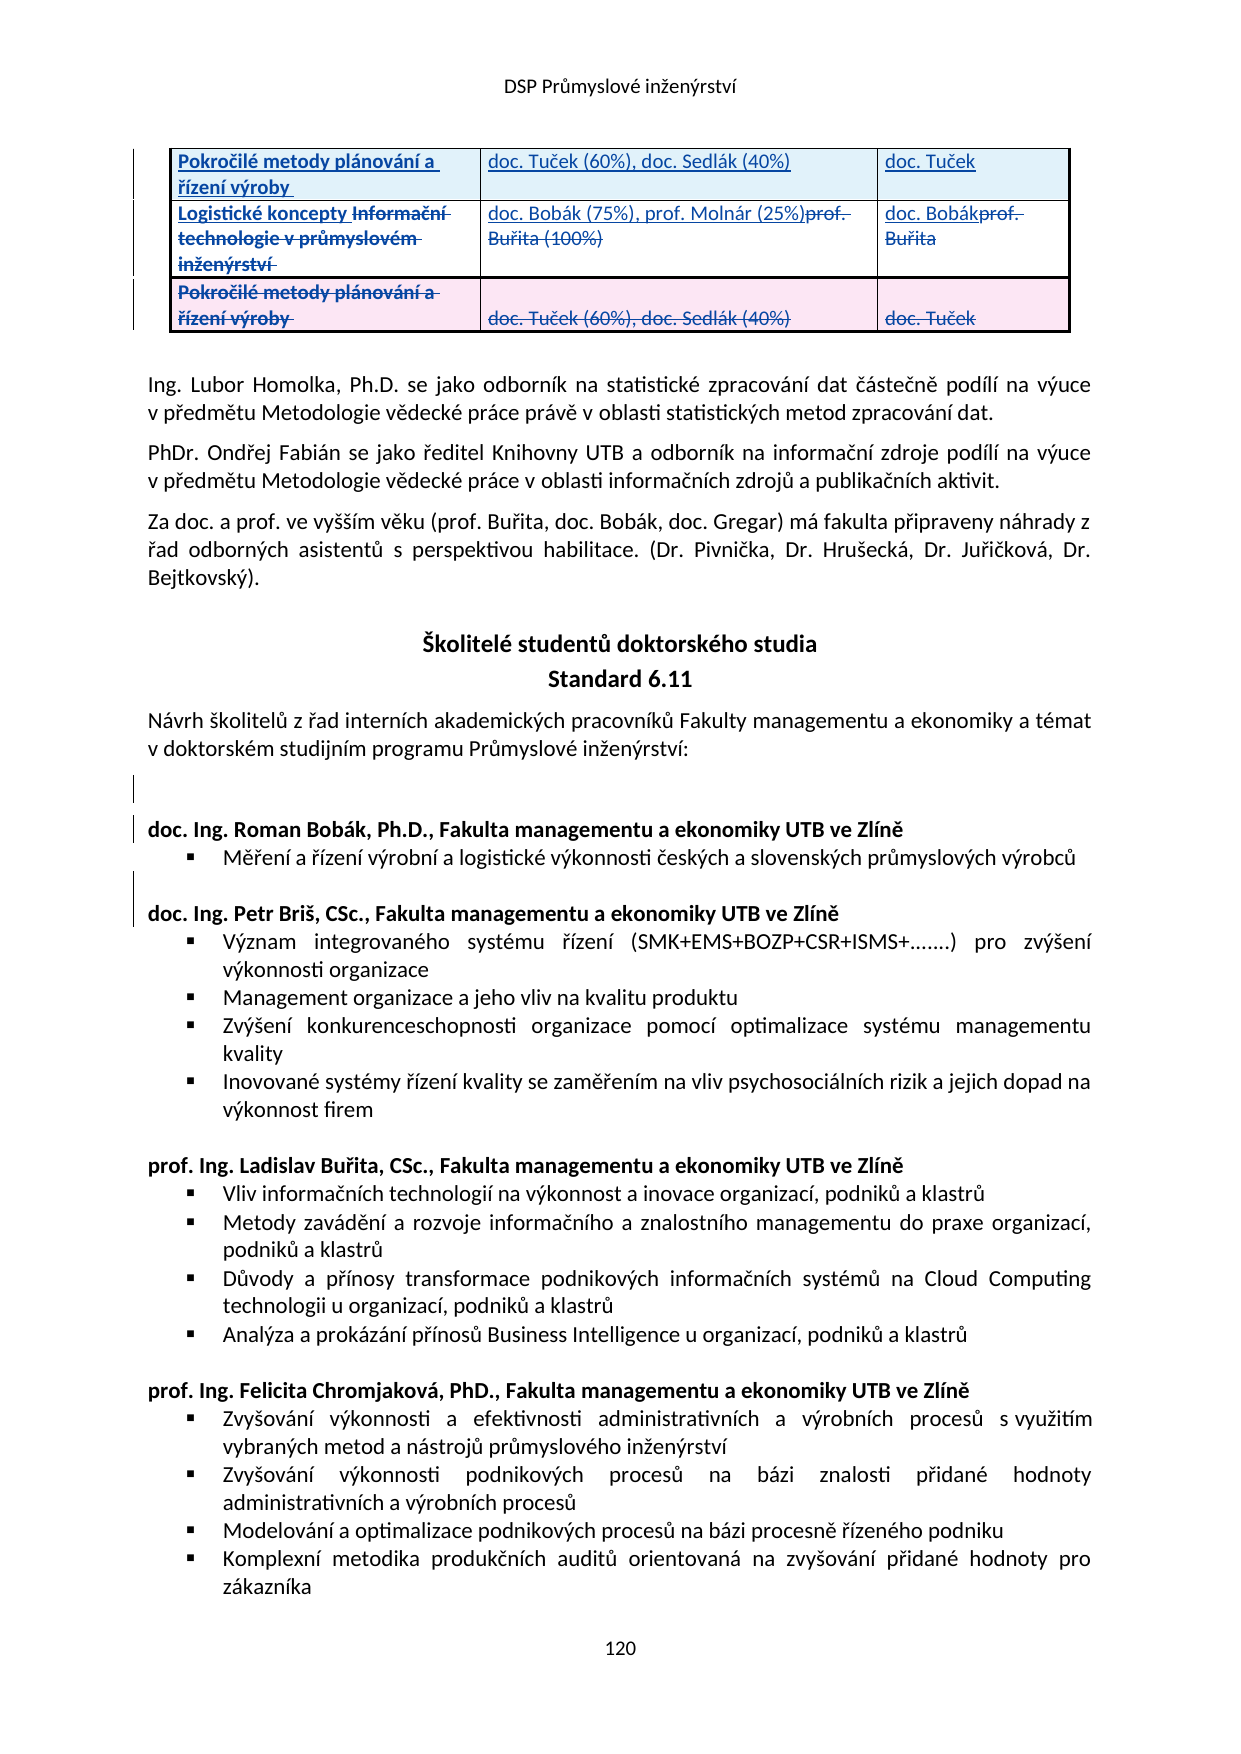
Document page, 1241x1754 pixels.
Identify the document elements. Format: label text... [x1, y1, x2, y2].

list Zvyšování výkonnosti a efektivnosti administrativních a výrobních procesů s využitím vybraných metod a nástrojů průmyslového inženýrství [185, 1404, 1093, 1460]
text doc. Ing. Petr Briš, CSc., Fakulta managementu a ekonomiky UTB ve Zlíně [148, 899, 1093, 927]
list Význam integrovaného systému řízení (SMK+EMS+BOZP+CSR+ISMS+.......) pro zvýšení výkonnosti organizace [185, 927, 1093, 983]
text doc. Ing. Roman Bobák, Ph.D., Fakulta managementu a ekonomiky UTB ve Zlíně [148, 815, 1093, 843]
list Inovované systémy řízení kvality se zaměřením na vliv psychosociálních rizik a jejich dopad na výkonnost firem [185, 1067, 1093, 1123]
subtitle Školitelé studentů doktorského studia [148, 628, 1093, 659]
list Analýza a prokázání přínosů Business Intelligence u organizací, podniků a klastrů [185, 1320, 1093, 1348]
list Modelování a optimalizace podnikových procesů na bázi procesně řízeného podniku [185, 1516, 1093, 1544]
list Měření a řízení výrobní a logistické výkonnosti českých a slovenských průmyslových výrobců [185, 843, 1093, 871]
text PhDr. Ondřej Fabián se jako ředitel Knihovny UTB a odborník na informační zdroje podílí na výuce v předmětu Metodologie vědecké práce v oblasti informačních zdrojů a publikačních aktivit. [148, 438, 1093, 494]
list Důvody a přínosy transformace podnikových informačních systémů na Cloud Computing technologii u organizací, podniků a klastrů [185, 1264, 1093, 1320]
list Zvýšení konkurenceschopnosti organizace pomocí optimalizace systému managementu kvality [185, 1011, 1093, 1067]
list Metody zavádění a rozvoje informačního a znalostního managementu do praxe organizací, podniků a klastrů [185, 1208, 1093, 1264]
text Ing. Lubor Homolka, Ph.D. se jako odborník na statistické zpracování dat částečně podílí na výuce v předmětu Metodologie vědecké práce právě v oblasti statistických metod zpracování dat. [148, 370, 1093, 426]
list Vliv informačních technologií na výkonnost a inovace organizací, podniků a klastrů [185, 1179, 1093, 1208]
subtitle Standard 6.11 [148, 663, 1093, 694]
list Zvyšování výkonnosti podnikových procesů na bázi znalosti přidané hodnoty administrativních a výrobních procesů [185, 1460, 1093, 1516]
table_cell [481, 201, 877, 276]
text prof. Ing. Ladislav Buřita, CSc., Fakulta managementu a ekonomiky UTB ve Zlíně [148, 1152, 1093, 1179]
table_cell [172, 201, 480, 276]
text prof. Ing. Felicita Chromjaková, PhD., Fakulta managementu a ekonomiky UTB ve Zlíně [148, 1376, 1093, 1404]
list Management organizace a jeho vliv na kvalitu produktu [185, 983, 1093, 1011]
text Za doc. a prof. ve vyšším věku (prof. Buřita, doc. Bobák, doc. Gregar) má fakulta připraveny náhrady z řad odborných asistentů s perspektivou habilitace. (Dr. Pivnička, Dr. Hrušecká, Dr. Juřičková, Dr. Bejtkovský). [148, 507, 1093, 591]
list Komplexní metodika produkčních auditů orientovaná na zvyšování přidané hodnoty pro zákazníka [185, 1544, 1093, 1600]
text Návrh školitelů z řad interních akademických pracovníků Fakulty managementu a ekonomiky a témat v doktorském studijním programu Průmyslové inženýrství: [148, 706, 1093, 762]
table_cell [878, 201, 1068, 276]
